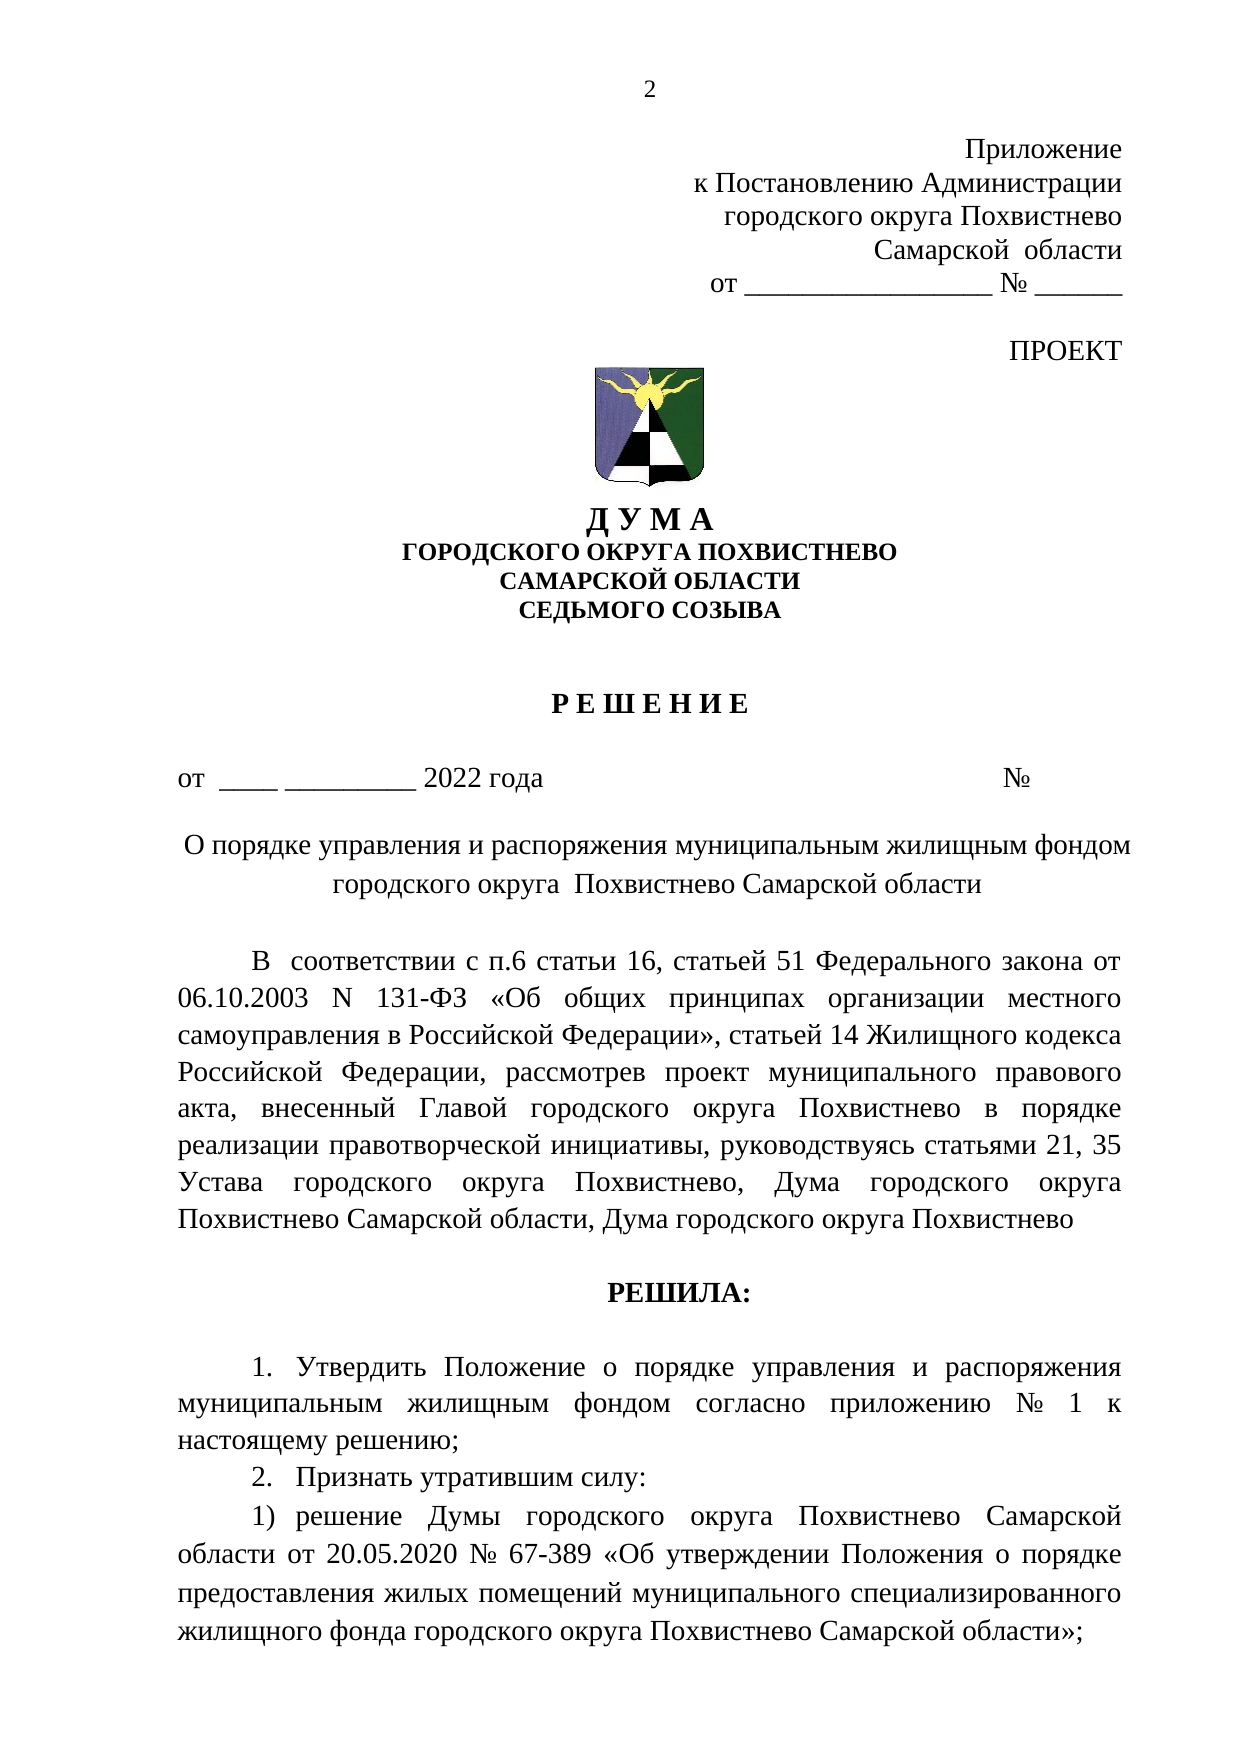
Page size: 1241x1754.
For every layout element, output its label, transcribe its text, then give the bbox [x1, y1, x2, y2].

text РЕШИЛА: [177, 1275, 1122, 1308]
picture [595, 366, 705, 487]
text ПРОЕКТ [177, 333, 1122, 366]
list Признать утратившим силу: [177, 1459, 1122, 1493]
text от _________________ № ______ [177, 266, 1122, 299]
text ГОРОДСКОГО ОКРУГА ПОХВИСТНЕВО [177, 537, 1122, 566]
list решение Думы городского округа Похвистнево Самарской области от 20.05.2020 № 67-389 «Об утверждении Положения о порядке предоставления жилых помещений муниципального специализированного жилищного фонда городского округа Похвистнево Самарской области»; [177, 1608, 1122, 1647]
list Утвердить Положение о порядке управления и распоряжения муниципальным жилищным фондом согласно приложению № 1 к настоящему решению; [177, 1349, 1122, 1456]
text Д У М А [177, 499, 1122, 537]
list решение Думы городского округа Похвистнево Самарской области от 20.05.2020 № 67-389 «Об утверждении Положения о порядке предоставления жилых помещений муниципального специализированного жилищного фонда городского округа Похвистнево Самарской области»; [177, 1498, 1122, 1575]
text от ____ _________ 2022 года № [177, 760, 1122, 794]
text Приложение [177, 131, 1122, 165]
text В соответствии с п.6 статьи 16, статьей 51 Федерального закона от 06.10.2003 N 131-ФЗ «Об общих принципах организации местного самоуправления в Российской Федерации», статьей 14 Жилищного кодекса Российской Федерации, рассмотрев проект муниципального правового акта, внесенный Главой городского округа Похвистнево в порядке реализации правотворческой инициативы, руководствуясь статьями 21, 35 Устава городского округа Похвистнево, Дума городского округа Похвистнево Самарской области, Дума городского округа Похвистнево [177, 943, 1122, 1235]
text САМАРСКОЙ ОБЛАСТИ [177, 566, 1122, 595]
text СЕДЬМОГО СОЗЫВА [177, 595, 1122, 624]
text Самарской области [177, 232, 1122, 266]
text городского округа Похвистнево [177, 198, 1122, 232]
text Р Е Ш Е Н И Е [177, 686, 1122, 719]
text О порядке управления и распоряжения муниципальным жилищным фондом городского округа Похвистнево Самарской области [177, 827, 1137, 899]
text к Постановлению Администрации [177, 165, 1122, 198]
